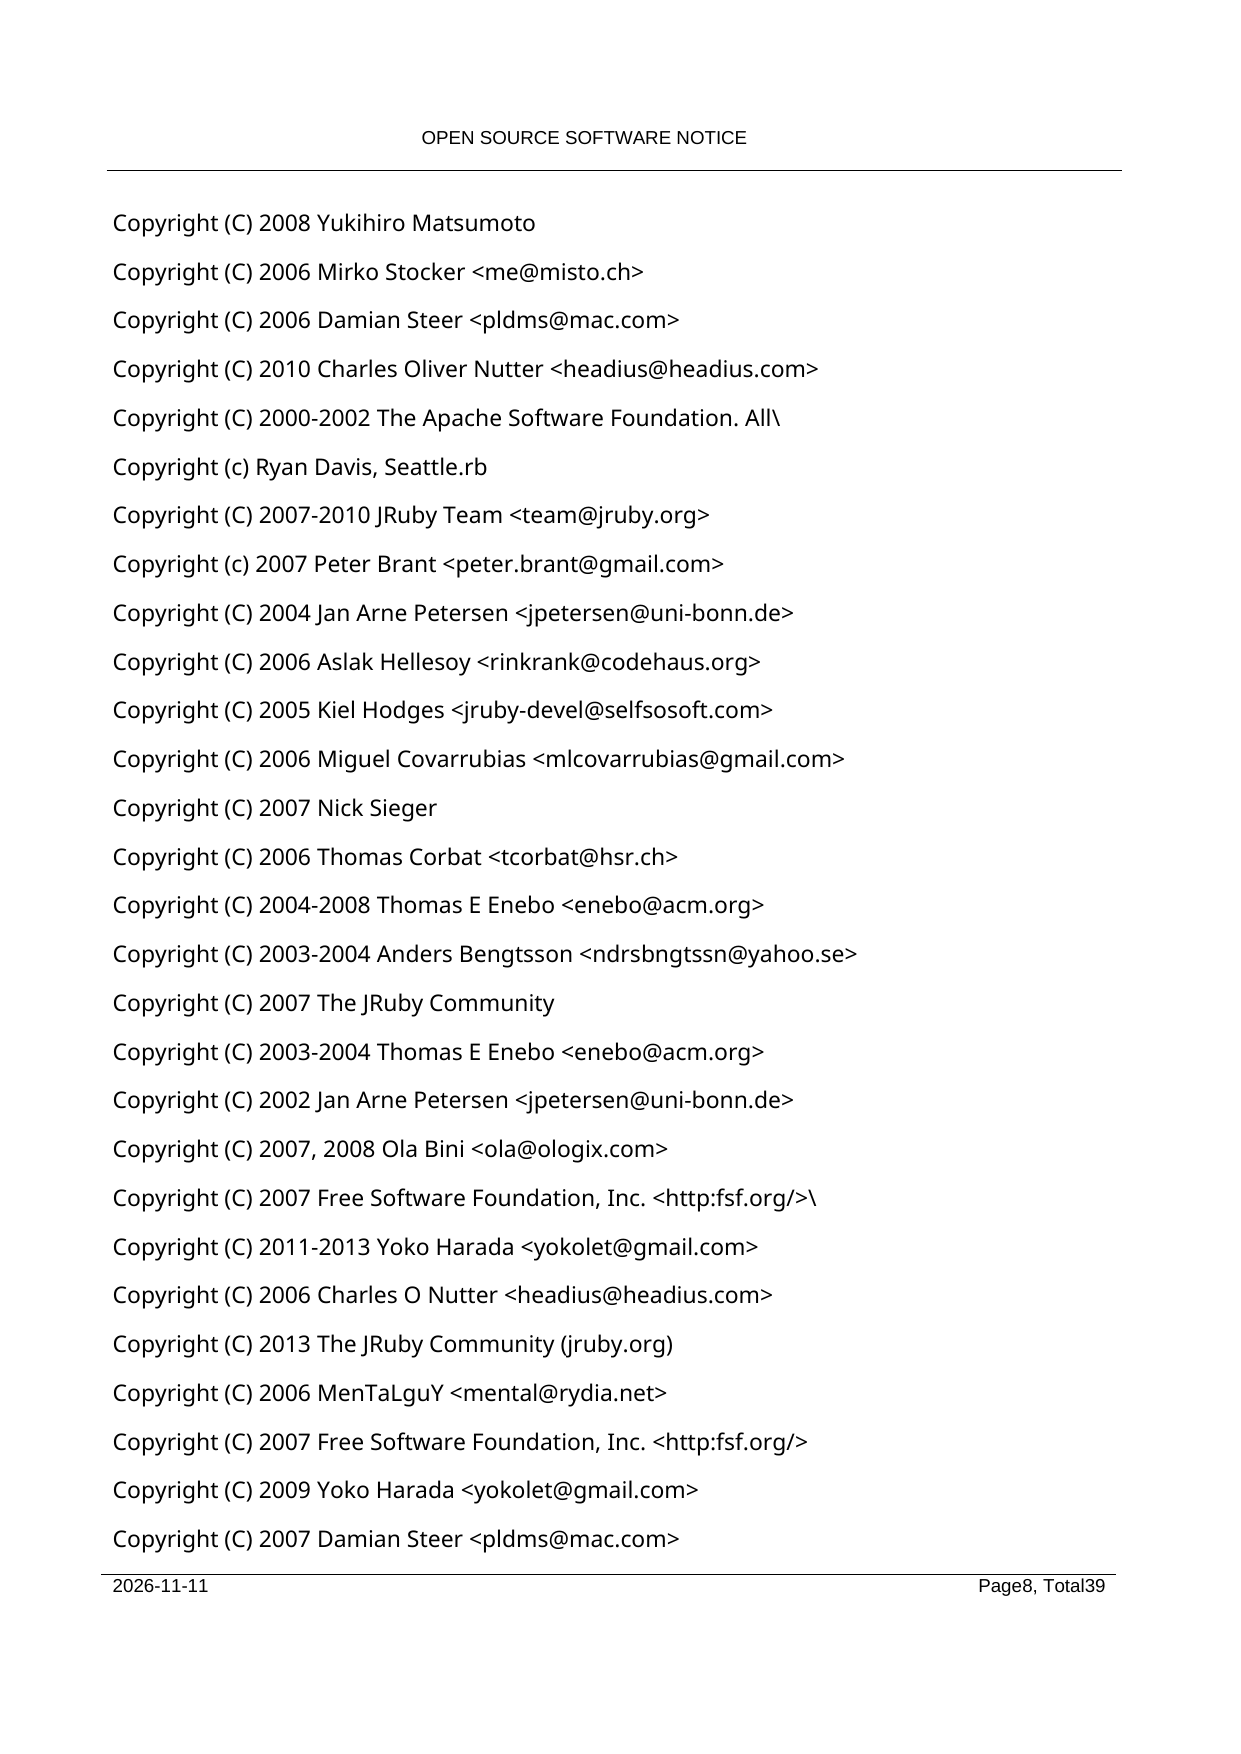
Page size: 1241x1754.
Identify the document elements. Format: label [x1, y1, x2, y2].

text [112, 206, 1128, 1555]
